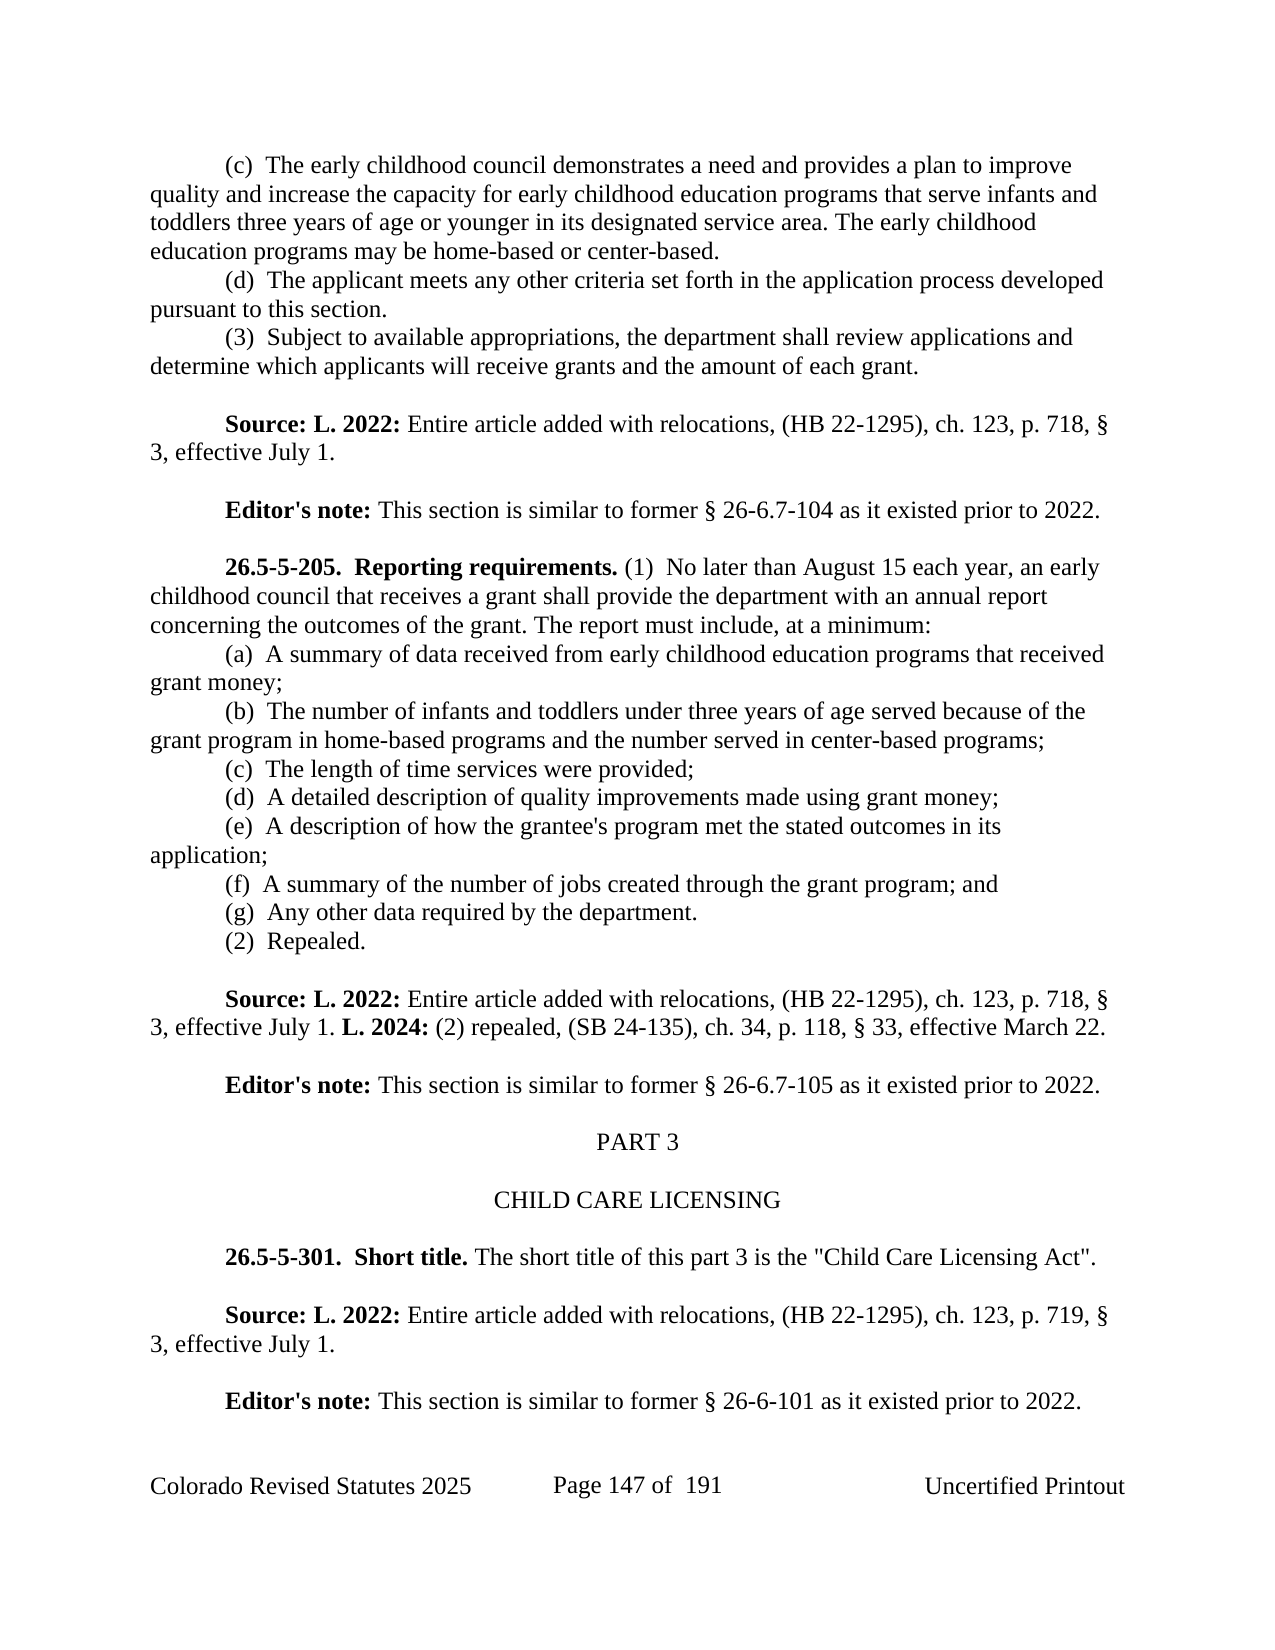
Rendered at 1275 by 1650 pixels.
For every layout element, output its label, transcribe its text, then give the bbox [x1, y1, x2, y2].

text Editor's note: This section is similar to former § 26-6.7-104 as it existed prior to 2022. [150, 495, 1125, 524]
text (d) A detailed description of quality improvements made using grant money; [150, 782, 1125, 811]
text Source: L. 2022: Entire article added with relocations, (HB 22-1295), ch. 123, p. 718, § 3, effective July 1. [150, 409, 1125, 466]
text (a) A summary of data received from early childhood education programs that received grant money; [150, 639, 1125, 696]
text Editor's note: This section is similar to former § 26-6-101 as it existed prior to 2022. [150, 1386, 1125, 1415]
text CHILD CARE LICENSING [150, 1185, 1125, 1214]
text (3) Subject to available appropriations, the department shall review applications and determine which applicants will receive grants and the amount of each grant. [150, 322, 1125, 380]
text 26.5-5-205. Reporting requirements. (1) No later than August 15 each year, an early childhood council that receives a grant shall provide the department with an annual report concerning the outcomes of the grant. The report must include, at a minimum: [150, 552, 1125, 639]
text (e) A description of how the grantee's program met the stated outcomes in its application; [150, 811, 1125, 869]
text Source: L. 2022: Entire article added with relocations, (HB 22-1295), ch. 123, p. 718, § 3, effective July 1. L. 2024: (2) repealed, (SB 24-135), ch. 34, p. 118, § 33, effective March 22. [150, 984, 1125, 1041]
text (g) Any other data required by the department. [150, 897, 1125, 926]
text 26.5-5-301. Short title. The short title of this part 3 is the "Child Care Licensing Act". [150, 1242, 1125, 1271]
text (d) The applicant meets any other criteria set forth in the application process developed pursuant to this section. [150, 265, 1125, 322]
text Editor's note: This section is similar to former § 26-6.7-105 as it existed prior to 2022. [150, 1070, 1125, 1099]
text (c) The length of time services were provided; [150, 754, 1125, 782]
text (f) A summary of the number of jobs created through the grant program; and [150, 869, 1125, 897]
text Source: L. 2022: Entire article added with relocations, (HB 22-1295), ch. 123, p. 719, § 3, effective July 1. [150, 1300, 1125, 1357]
text (c) The early childhood council demonstrates a need and provides a plan to improve quality and increase the capacity for early childhood education programs that serve infants and toddlers three years of age or younger in its designated service area. The early childhood education programs may be home-based or center-based. [150, 150, 1125, 265]
text (2) Repealed. [150, 926, 1125, 955]
text PART 3 [150, 1127, 1125, 1156]
text (b) The number of infants and toddlers under three years of age served because of the grant program in home-based programs and the number served in center-based programs; [150, 696, 1125, 754]
